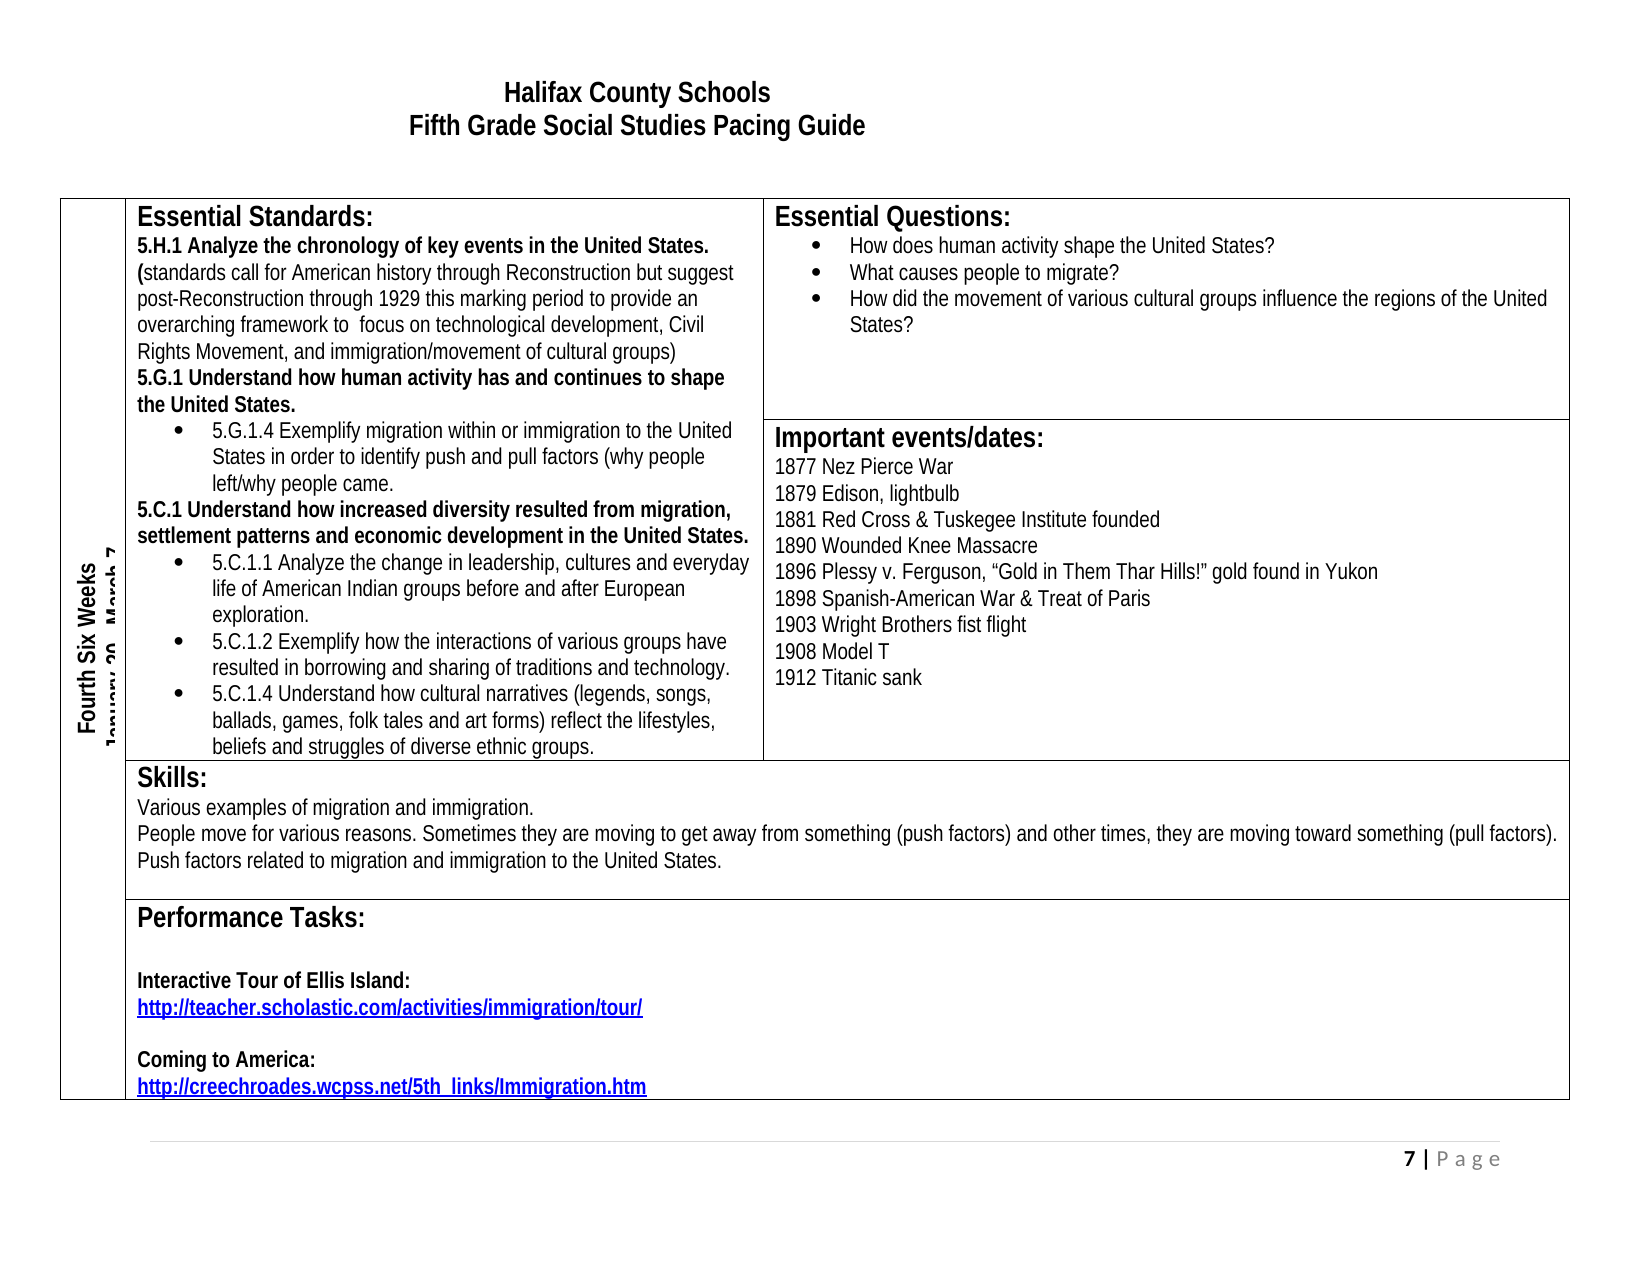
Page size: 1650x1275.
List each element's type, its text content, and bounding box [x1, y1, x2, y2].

table_cell Performance Tasks: Interactive Tour of Ellis Island: http://teacher.scholastic.com/activities/immigration/tour/ Coming to America: http://creechroades.wcpss.net/5th_links/Immigration.htm [126, 900, 1569, 1099]
table_header Essential Standards: 5.H.1 Analyze the chronology of key events in the United States. (standards call for American history through Reconstruction but suggest post-Reconstruction through 1929 this marking period to provide an overarching framework to focus on technological development, Civil Rights Movement, and immigration/movement of cultural groups) 5.G.1 Understand how human activity has and continues to shape the United States. 5.G.1.4 Exemplify migration within or immigration to the United States in order to identify push and pull factors (why people left/why people came. 5.C.1 Understand how increased diversity resulted from migration, settlement patterns and economic development in the United States. 5.C.1.1 Analyze the change in leadership, cultures and everyday life of American Indian groups before and after European exploration. 5.C.1.2 Exemplify how the interactions of various groups have resulted in borrowing and sharing of traditions and technology. 5.C.1.4 Understand how cultural narratives (legends, songs, ballads, games, folk tales and art forms) reflect the lifestyles, beliefs and struggles of diverse ethnic groups. [126, 199, 763, 759]
table_header Fourth Six Weeks January 20 - March 7 [61, 199, 125, 1099]
table_cell Important events/dates: 1877 Nez Pierce War 1879 Edison, lightbulb 1881 Red Cross & Tuskegee Institute founded 1890 Wounded Knee Massacre 1896 Plessy v. Ferguson, “Gold in Them Thar Hills!” gold found in Yukon 1898 Spanish-American War & Treat of Paris 1903 Wright Brothers fist flight 1908 Model T 1912 Titanic sank [764, 420, 1569, 759]
table_cell Skills: Various examples of migration and immigration. People move for various reasons. Sometimes they are moving to get away from something (push factors) and other times, they are moving toward something (pull factors). Push factors related to migration and immigration to the United States. [126, 761, 1569, 899]
table_header Essential Questions: How does human activity shape the United States? What causes people to migrate? How did the movement of various cultural groups influence the regions of the United States? [764, 199, 1569, 419]
